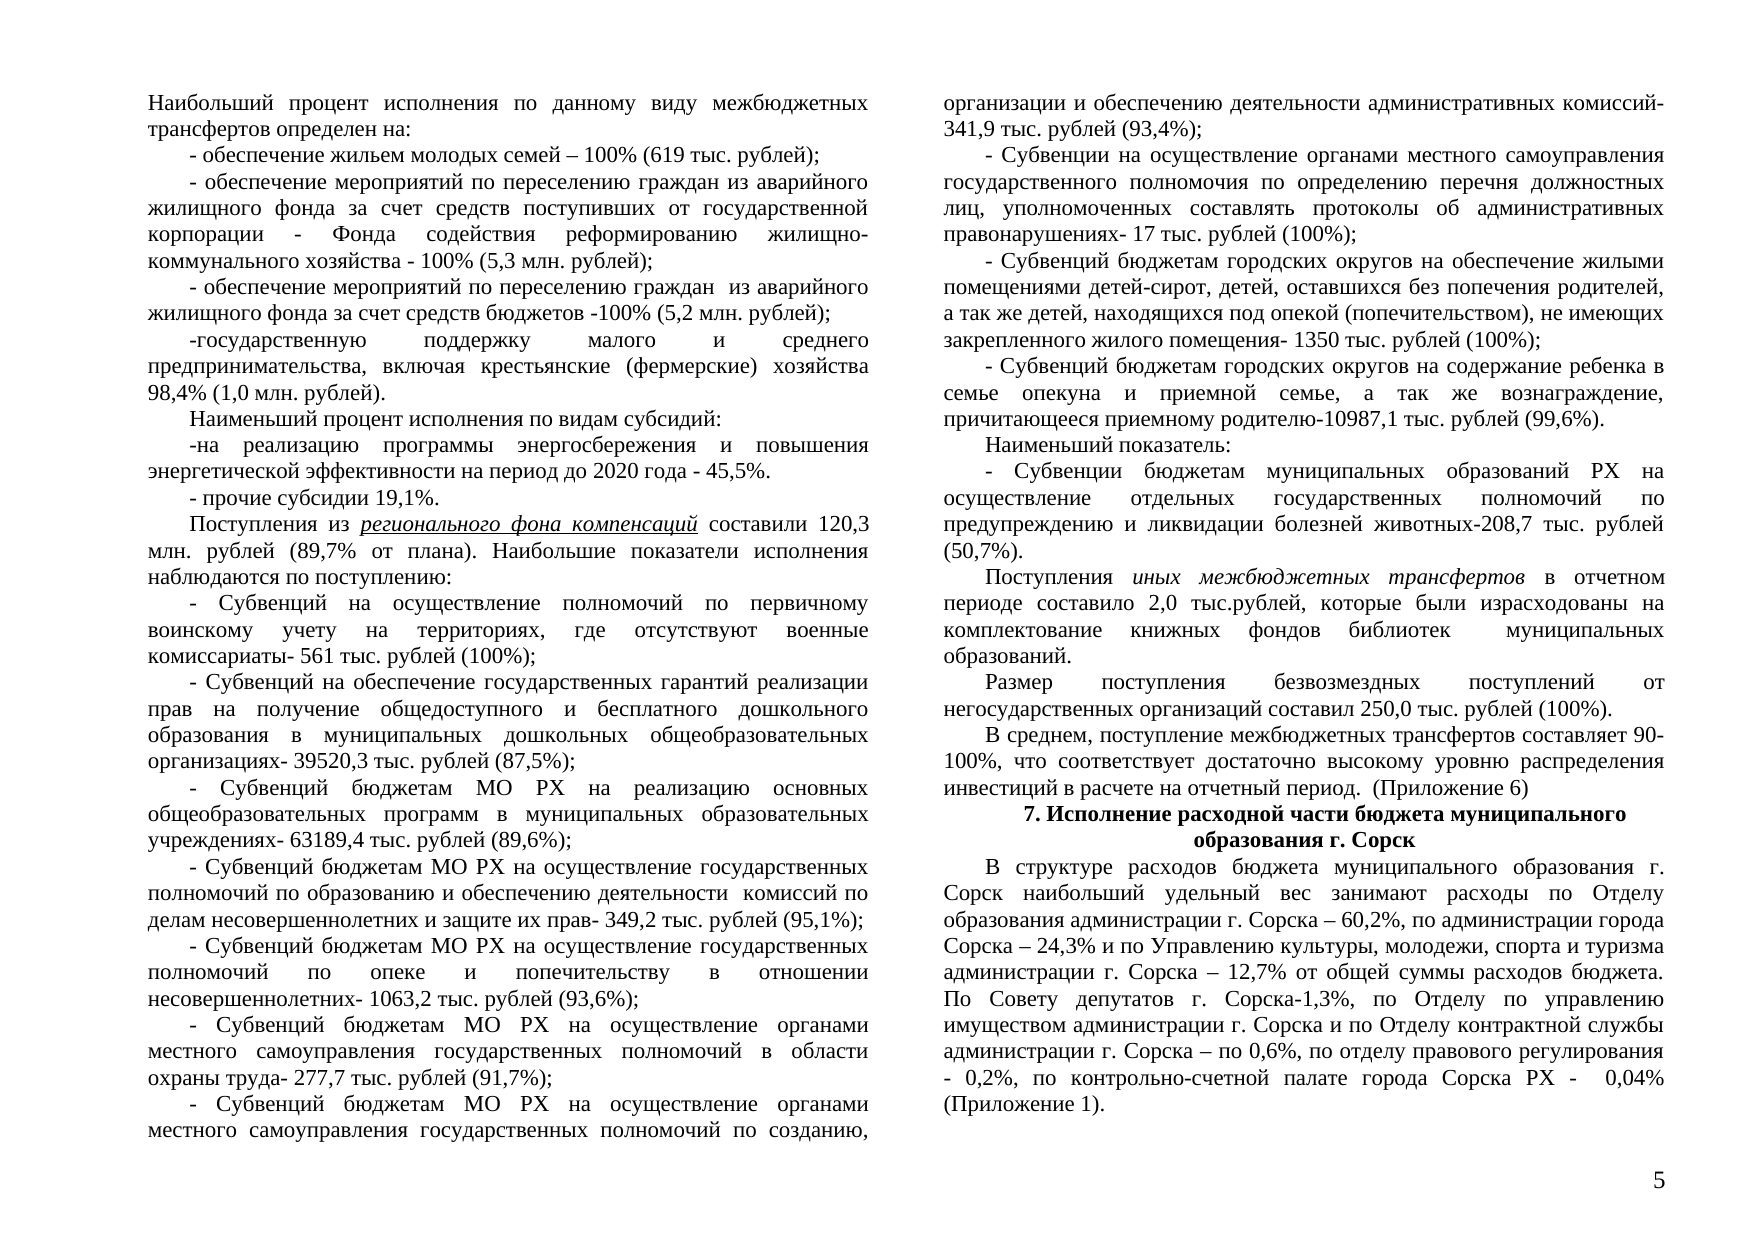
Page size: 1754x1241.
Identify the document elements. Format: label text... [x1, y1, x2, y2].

text Поступления иных межбюджетных трансфертов в отчетном периоде составило 2,0 тыс.рублей, которые были израсходованы на комплектование книжных фондов библиотек муниципальных образований. [943, 563, 1665, 668]
text - Субвенций на обеспечение государственных гарантий реализации прав на получение общедоступного и бесплатного дошкольного образования в муниципальных дошкольных общеобразовательных организациях- 39520,3 тыс. рублей (87,5%); [148, 668, 869, 774]
text - Субвенций бюджетам МО РХ на осуществление органами местного самоуправления государственных полномочий по созданию, организации и обеспечению деятельности административных комиссий- 341,9 тыс. рублей (93,4%); [148, 1090, 869, 1143]
text - Субвенций бюджетам городских округов на обеспечение жилыми помещениями детей-сирот, детей, оставшихся без попечения родителей, а так же детей, находящихся под опекой (попечительством), не имеющих закрепленного жилого помещения- 1350 тыс. рублей (100%); [943, 247, 1665, 352]
text - прочие субсидии 19,1%. [148, 484, 869, 510]
text - Субвенции бюджетам муниципальных образований РХ на осуществление отдельных государственных полномочий по предупреждению и ликвидации болезней животных-208,7 тыс. рублей (50,7%). [943, 458, 1665, 563]
text - обеспечение мероприятий по переселению граждан из аварийного жилищного фонда за счет средств поступивших от государственной корпорации - Фонда содействия реформированию жилищно-коммунального хозяйства - 100% (5,3 млн. рублей); [148, 168, 869, 273]
text Наименьший процент исполнения по видам субсидий: [148, 405, 869, 431]
text - Субвенций бюджетам городских округов на содержание ребенка в семье опекуна и приемной семье, а так же вознаграждение, причитающееся приемному родителю-10987,1 тыс. рублей (99,6%). [943, 352, 1665, 431]
text -на реализацию программы энергосбережения и повышения энергетической эффективности на период до 2020 года - 45,5%. [148, 431, 869, 484]
text Размер поступления безвозмездных поступлений от негосударственных организаций составил 250,0 тыс. рублей (100%). [943, 668, 1665, 721]
text 7. Исполнение расходной части бюджета муниципального образования г. Сорск [943, 800, 1665, 853]
text Поступления из регионального фона компенсаций составили 120,3 млн. рублей (89,7% от плана). Наибольшие показатели исполнения наблюдаются по поступлению: [148, 510, 869, 589]
text В среднем, поступление межбюджетных трансфертов составляет 90-100%, что соответствует достаточно высокому уровню распределения инвестиций в расчете на отчетный период. (Приложение 6) [943, 721, 1665, 800]
text Наименьший показатель: [943, 431, 1665, 458]
text - Субвенций бюджетам МО РХ на осуществление органами местного самоуправления государственных полномочий по созданию, организации и обеспечению деятельности административных комиссий- 341,9 тыс. рублей (93,4%); [943, 89, 1665, 141]
text - Субвенций бюджетам МО РХ на осуществление органами местного самоуправления государственных полномочий в области охраны труда- 277,7 тыс. рублей (91,7%); [148, 1011, 869, 1090]
text В структуре расходов бюджета муниципального образования г. Сорск наибольший удельный вес занимают расходы по Отделу образования администрации г. Сорска – 60,2%, по администрации города Сорска – 24,3% и по Управлению культуры, молодежи, спорта и туризма администрации г. Сорска – 12,7% от общей суммы расходов бюджета. По Совету депутатов г. Сорска-1,3%, по Отделу по управлению имуществом администрации г. Сорска и по Отделу контрактной службы администрации г. Сорска – по 0,6%, по отделу правового регулирования - 0,2%, по контрольно-счетной палате города Сорска РХ - 0,04% (Приложение 1). [943, 853, 1665, 1116]
text - Субвенций бюджетам МО РХ на реализацию основных общеобразовательных программ в муниципальных образовательных учреждениях- 63189,4 тыс. рублей (89,6%); [148, 774, 869, 853]
text - Субвенций бюджетам МО РХ на осуществление государственных полномочий по образованию и обеспечению деятельности комиссий по делам несовершеннолетних и защите их прав- 349,2 тыс. рублей (95,1%); [148, 853, 869, 932]
text -государственную поддержку малого и среднего предпринимательства, включая крестьянские (фермерские) хозяйства 98,4% (1,0 млн. рублей). [148, 326, 869, 405]
text - Субвенций на осуществление полномочий по первичному воинскому учету на территориях, где отсутствуют военные комиссариаты- 561 тыс. рублей (100%); [148, 589, 869, 668]
text - обеспечение мероприятий по переселению граждан из аварийного жилищного фонда за счет средств бюджетов -100% (5,2 млн. рублей); [148, 273, 869, 326]
text - Субвенций бюджетам МО РХ на осуществление государственных полномочий по опеке и попечительству в отношении несовершеннолетних- 1063,2 тыс. рублей (93,6%); [148, 932, 869, 1011]
text - Субвенции на осуществление органами местного самоуправления государственного полномочия по определению перечня должностных лиц, уполномоченных составлять протоколы об административных правонарушениях- 17 тыс. рублей (100%); [943, 141, 1665, 247]
text - обеспечение жильем молодых семей – 100% (619 тыс. рублей); [148, 141, 869, 168]
